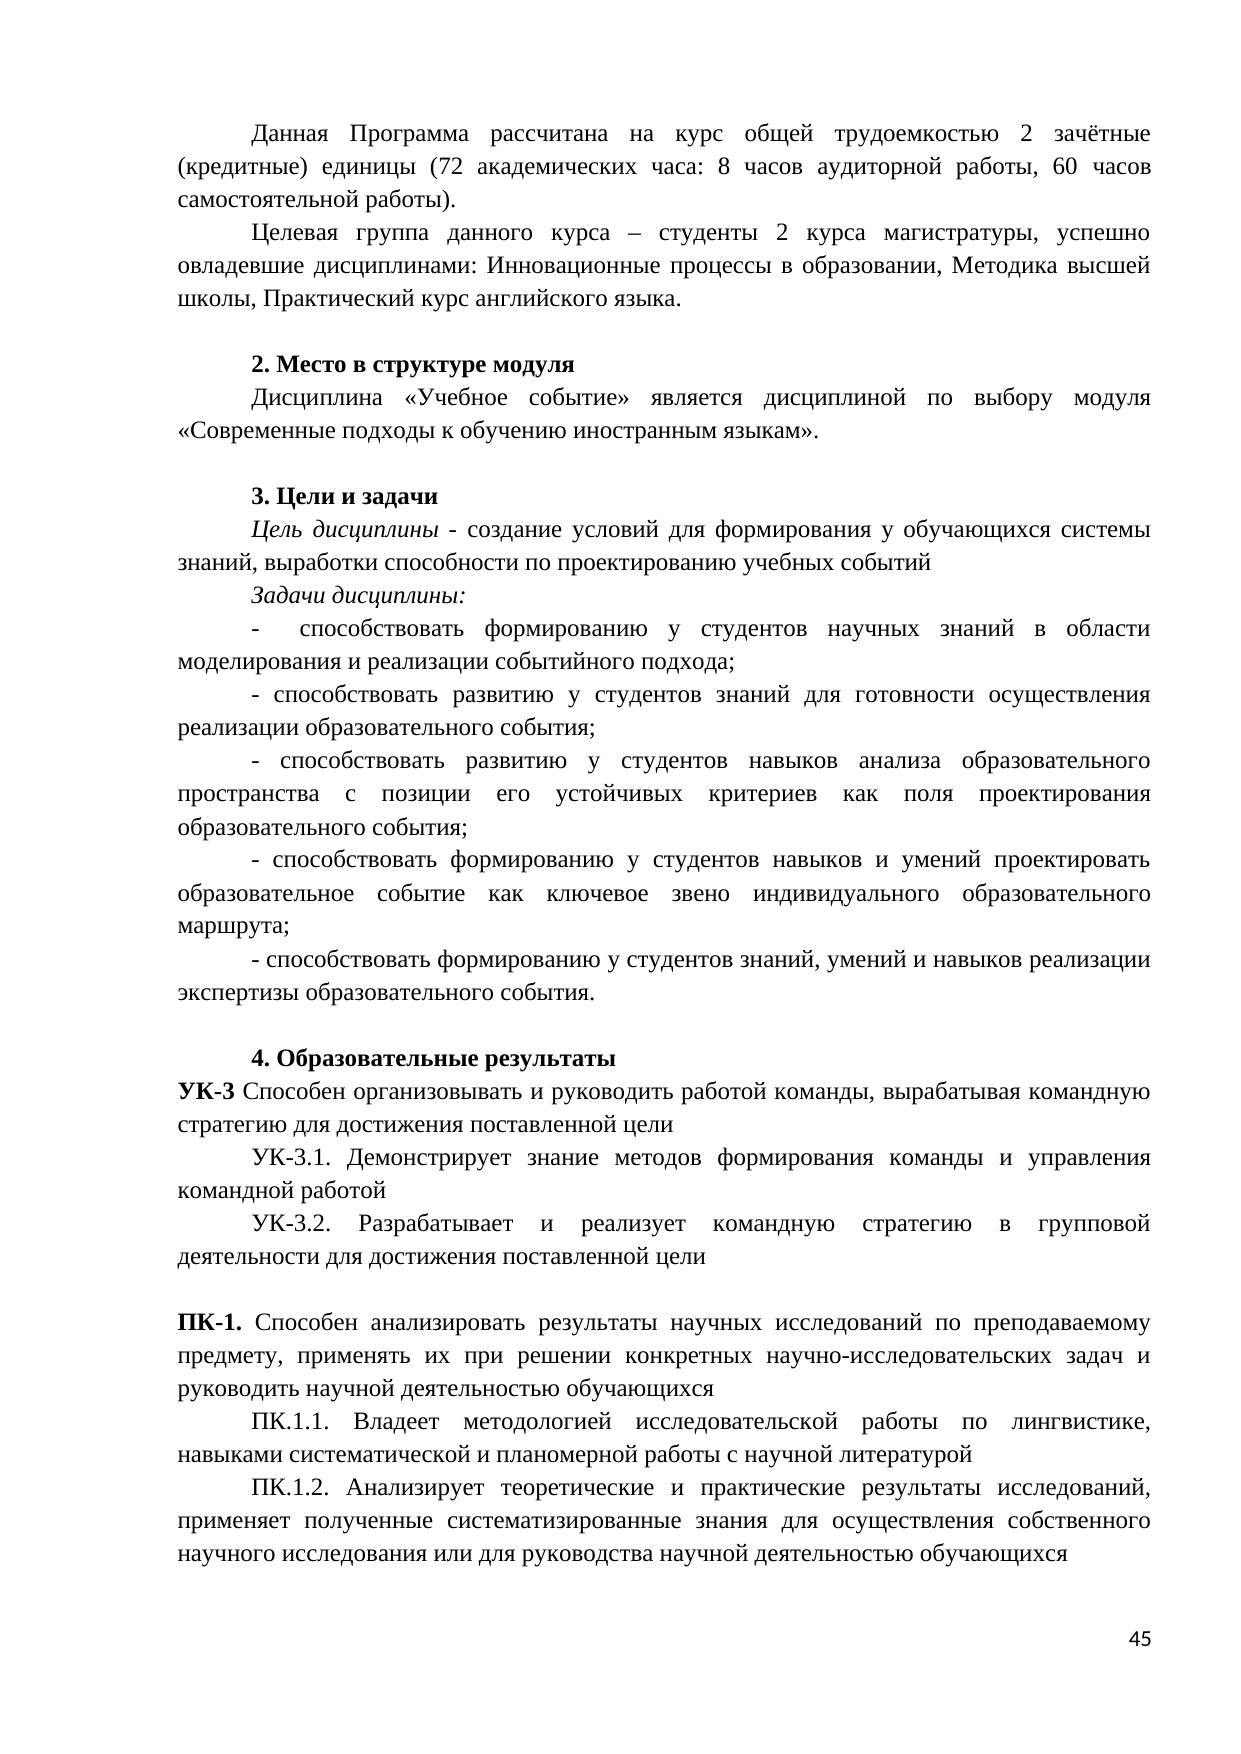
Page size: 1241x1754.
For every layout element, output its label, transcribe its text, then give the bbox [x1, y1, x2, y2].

text УК-3.2. Разрабатывает и реализует командную стратегию в групповой деятельности для достижения поставленной цели [177, 1208, 1152, 1269]
text 4. Образовательные результаты [177, 1043, 1152, 1071]
text ПК.1.2. Анализирует теоретические и практические результаты исследований, применяет полученные систематизированные знания для осуществления собственного научного исследования или для руководства научной деятельностью обучающихся [177, 1472, 1152, 1567]
text - способствовать формированию у студентов научных знаний в области моделирования и реализации событийного подхода; [177, 613, 1152, 675]
text - способствовать развитию у студентов знаний для готовности осуществления реализации образовательного события; [177, 679, 1152, 741]
text 3. Цели и задачи [177, 481, 1152, 510]
text - способствовать формированию у студентов навыков и умений проектировать образовательное событие как ключевое звено индивидуального образовательного маршрута; [177, 844, 1152, 939]
text Данная Программа рассчитана на курс общей трудоемкостью 2 зачётные (кредитные) единицы (72 академических часа: 8 часов аудиторной работы, 60 часов самостоятельной работы). [177, 118, 1152, 213]
text УК-3 Способен организовывать и руководить работой команды, вырабатывая командную стратегию для достижения поставленной цели [177, 1076, 1152, 1137]
text - способствовать развитию у студентов навыков анализа образовательного пространства с позиции его устойчивых критериев как поля проектирования образовательного события; [177, 746, 1152, 840]
text УК-3.1. Демонстрирует знание методов формирования команды и управления командной работой [177, 1142, 1152, 1203]
text ПК-1. Способен анализировать результаты научных исследований по преподаваемому предмету, применять их при решении конкретных научно-исследовательских задач и руководить научной деятельностью обучающихся [177, 1307, 1152, 1402]
text ПК.1.1. Владеет методологией исследовательской работы по лингвистике, навыками систематической и планомерной работы с научной литературой [177, 1406, 1152, 1468]
text - способствовать формированию у студентов знаний, умений и навыков реализации экспертизы образовательного события. [177, 944, 1152, 1005]
text Целевая группа данного курса – студенты 2 курса магистратуры, успешно овладевшие дисциплинами: Инновационные процессы в образовании, Методика высшей школы, Практический курс английского языка. [177, 217, 1152, 312]
text Задачи дисциплины: [177, 580, 1152, 609]
text Дисциплина «Учебное событие» является дисциплиной по выбору модуля «Современные подходы к обучению иностранным языкам». [177, 382, 1152, 444]
text 2. Место в структуре модуля [177, 349, 1152, 378]
text Цель дисциплины - создание условий для формирования у обучающихся системы знаний, выработки способности по проектированию учебных событий [177, 514, 1152, 576]
